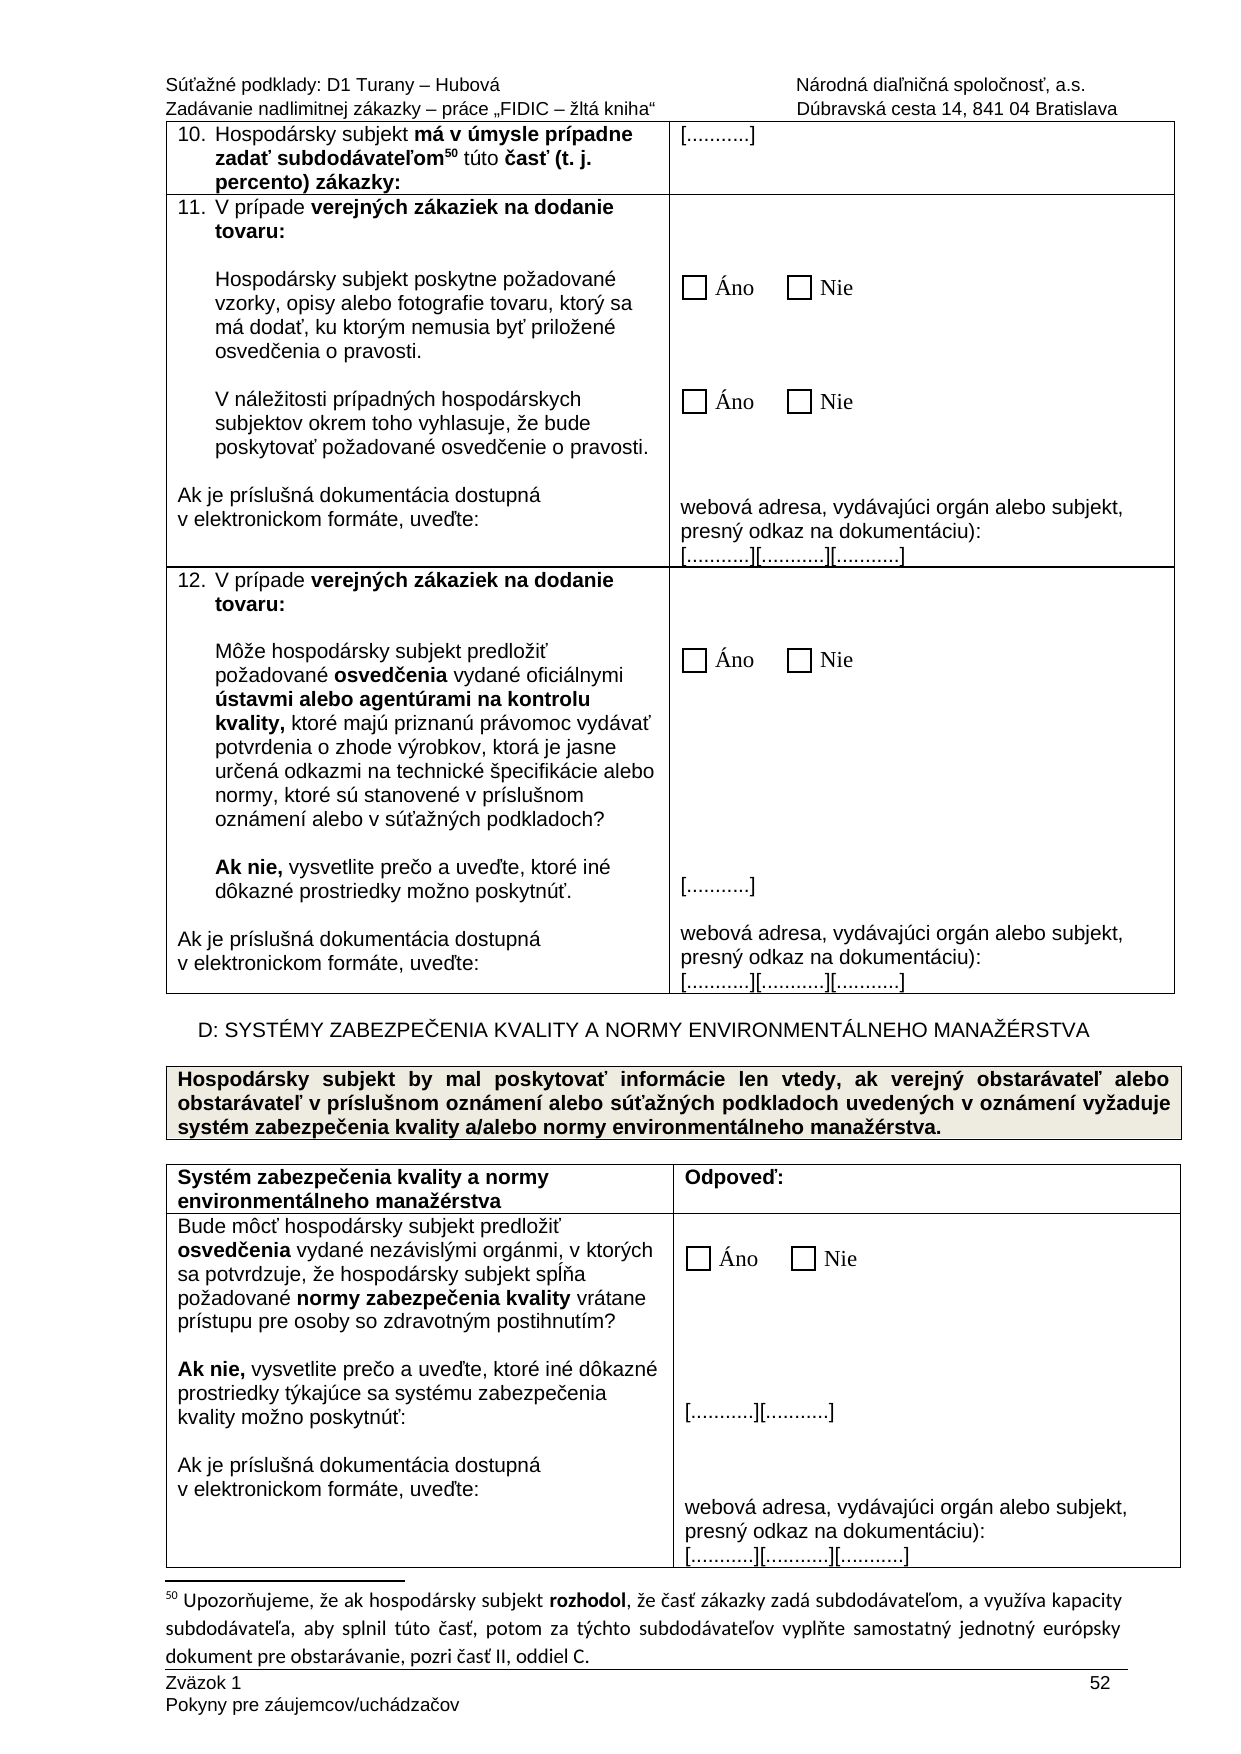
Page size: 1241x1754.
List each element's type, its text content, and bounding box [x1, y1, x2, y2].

table_header Systém zabezpečenia kvality a normy environmentálneho manažérstva [167, 1165, 673, 1212]
table_cell webová adresa, vydávajúci orgán alebo subjekt, presný odkaz na dokumentáciu): [...........][...........][...........] [670, 195, 1174, 566]
table_cell Bude môcť hospodársky subjekt predložiť osvedčenia vydané nezávislými orgánmi, v ktorých sa potvrdzuje, že hospodársky subjekt spĺňa požadované normy zabezpečenia kvality vrátane prístupu pre osoby so zdravotným postihnutím? Ak nie, vysvetlite prečo a uveďte, ktoré iné dôkazné prostriedky týkajúce sa systému zabezpečenia kvality možno poskytnúť: Ak je príslušná dokumentácia dostupná v elektronickom formáte, uveďte: [167, 1214, 673, 1567]
table_header Odpoveď: [674, 1165, 1180, 1212]
table_cell [...........] [670, 122, 1174, 194]
table_header Hospodársky subjekt by mal poskytovať informácie len vtedy, ak verejný obstarávateľ alebo obstarávateľ v príslušnom oznámení alebo súťažných podkladoch uvedených v oznámení vyžaduje systém zabezpečenia kvality a/alebo normy environmentálneho manažérstva. [167, 1067, 1181, 1138]
table_cell Hospodársky subjekt má v úmysle prípadne zadať subdodávateľom túto časť (t. j. percento) zákazky: [167, 122, 669, 194]
table_cell [...........] webová adresa, vydávajúci orgán alebo subjekt, presný odkaz na dokumentáciu): [...........][...........][...........] [670, 568, 1174, 993]
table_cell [674, 1214, 1180, 1567]
text D: SYSTÉMY ZABEZPEČENIA KVALITY A NORMY ENVIRONMENTÁLNEHO MANAŽÉRSTVA [165, 1018, 1122, 1042]
table_cell V prípade verejných zákaziek na dodanie tovaru: Hospodársky subjekt poskytne požadované vzorky, opisy alebo fotografie tovaru, ktorý sa má dodať, ku ktorým nemusia byť priložené osvedčenia o pravosti. V náležitosti prípadných hospodárskych subjektov okrem toho vyhlasuje, že bude poskytovať požadované osvedčenie o pravosti. Ak je príslušná dokumentácia dostupná v elektronickom formáte, uveďte: [167, 195, 669, 566]
table_cell V prípade verejných zákaziek na dodanie tovaru: Môže hospodársky subjekt predložiť požadované osvedčenia vydané oficiálnymi ústavmi alebo agentúrami na kontrolu kvality, ktoré majú priznanú právomoc vydávať potvrdenia o zhode výrobkov, ktorá je jasne určená odkazmi na technické špecifikácie alebo normy, ktoré sú stanovené v príslušnom oznámení alebo v súťažných podkladoch? Ak nie, vysvetlite prečo a uveďte, ktoré iné dôkazné prostriedky možno poskytnúť. Ak je príslušná dokumentácia dostupná v elektronickom formáte, uveďte: [167, 568, 669, 993]
